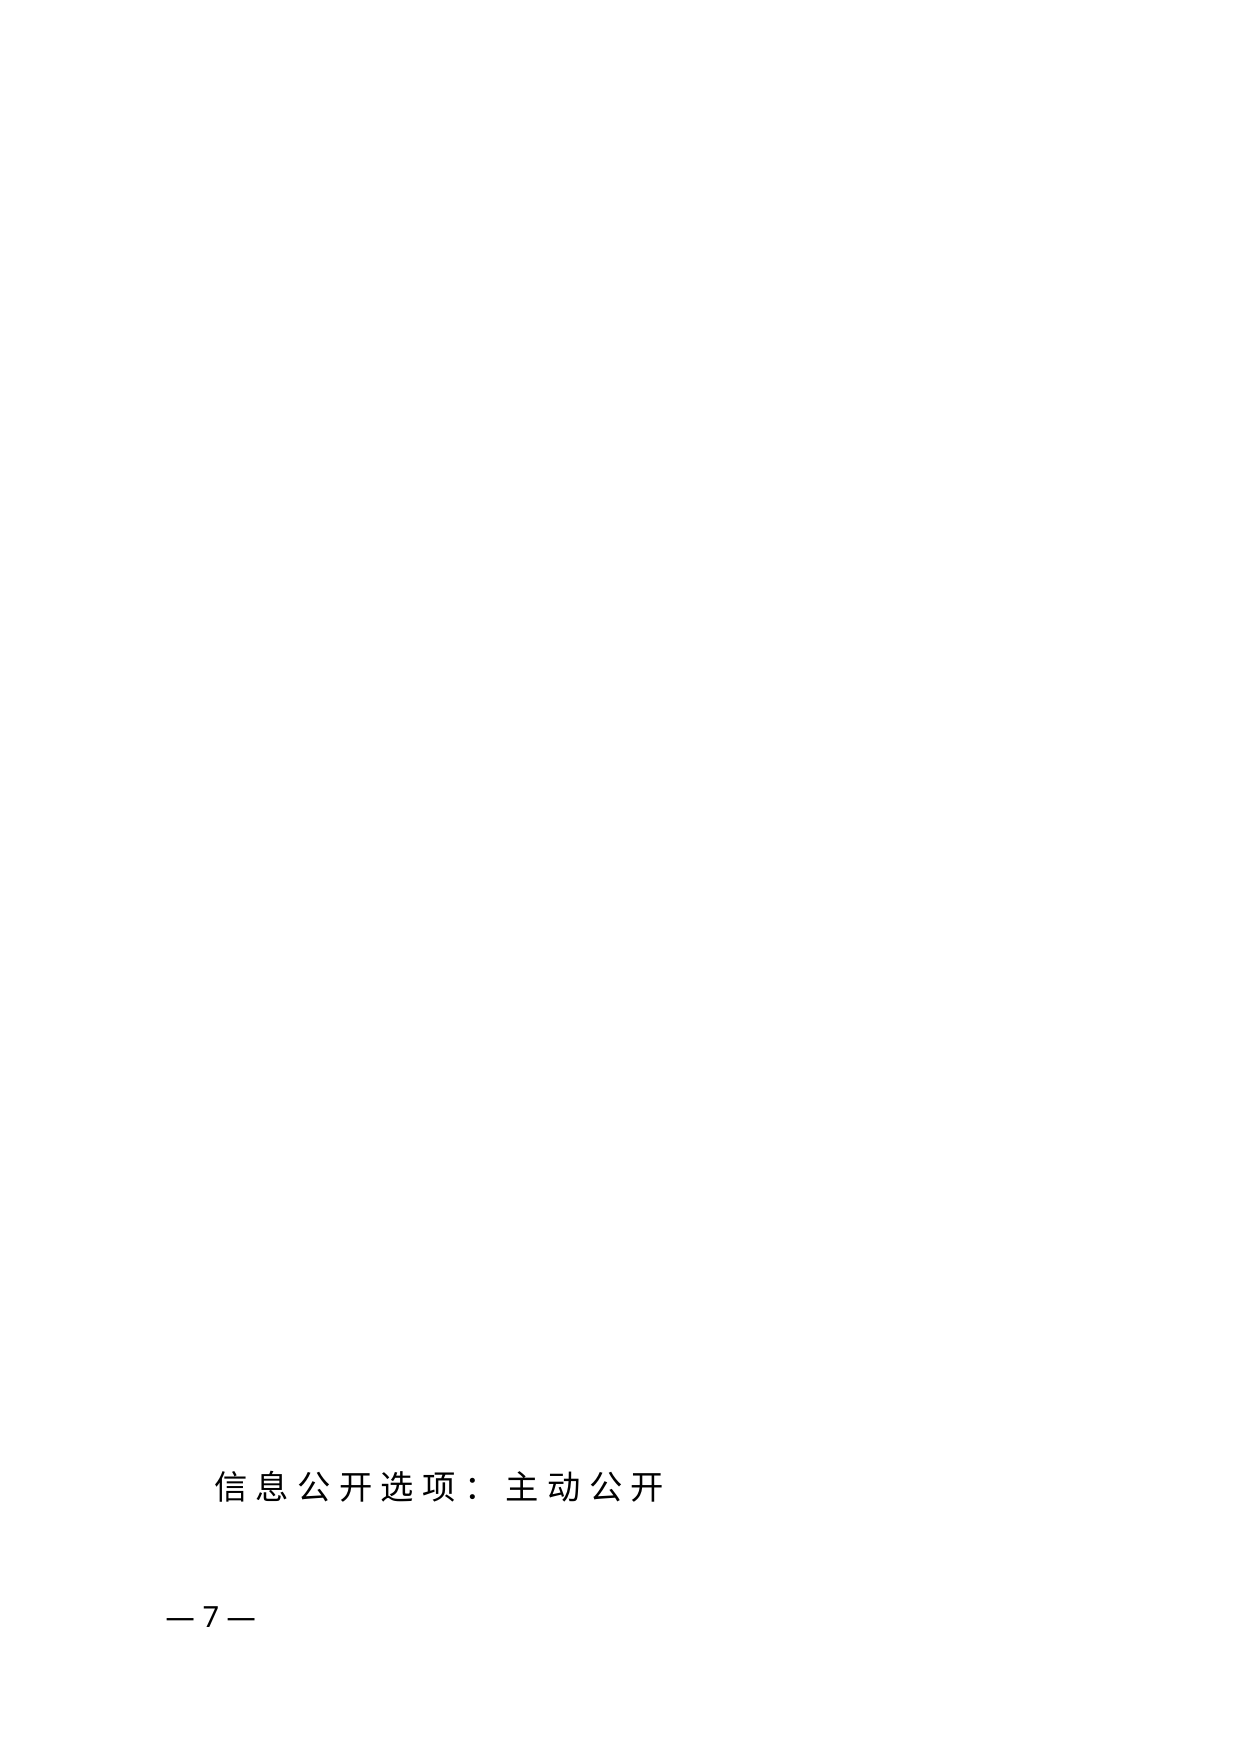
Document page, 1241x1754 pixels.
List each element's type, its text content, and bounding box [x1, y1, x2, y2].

text 信息公开选项：主动公开 [172, 1455, 1068, 1516]
